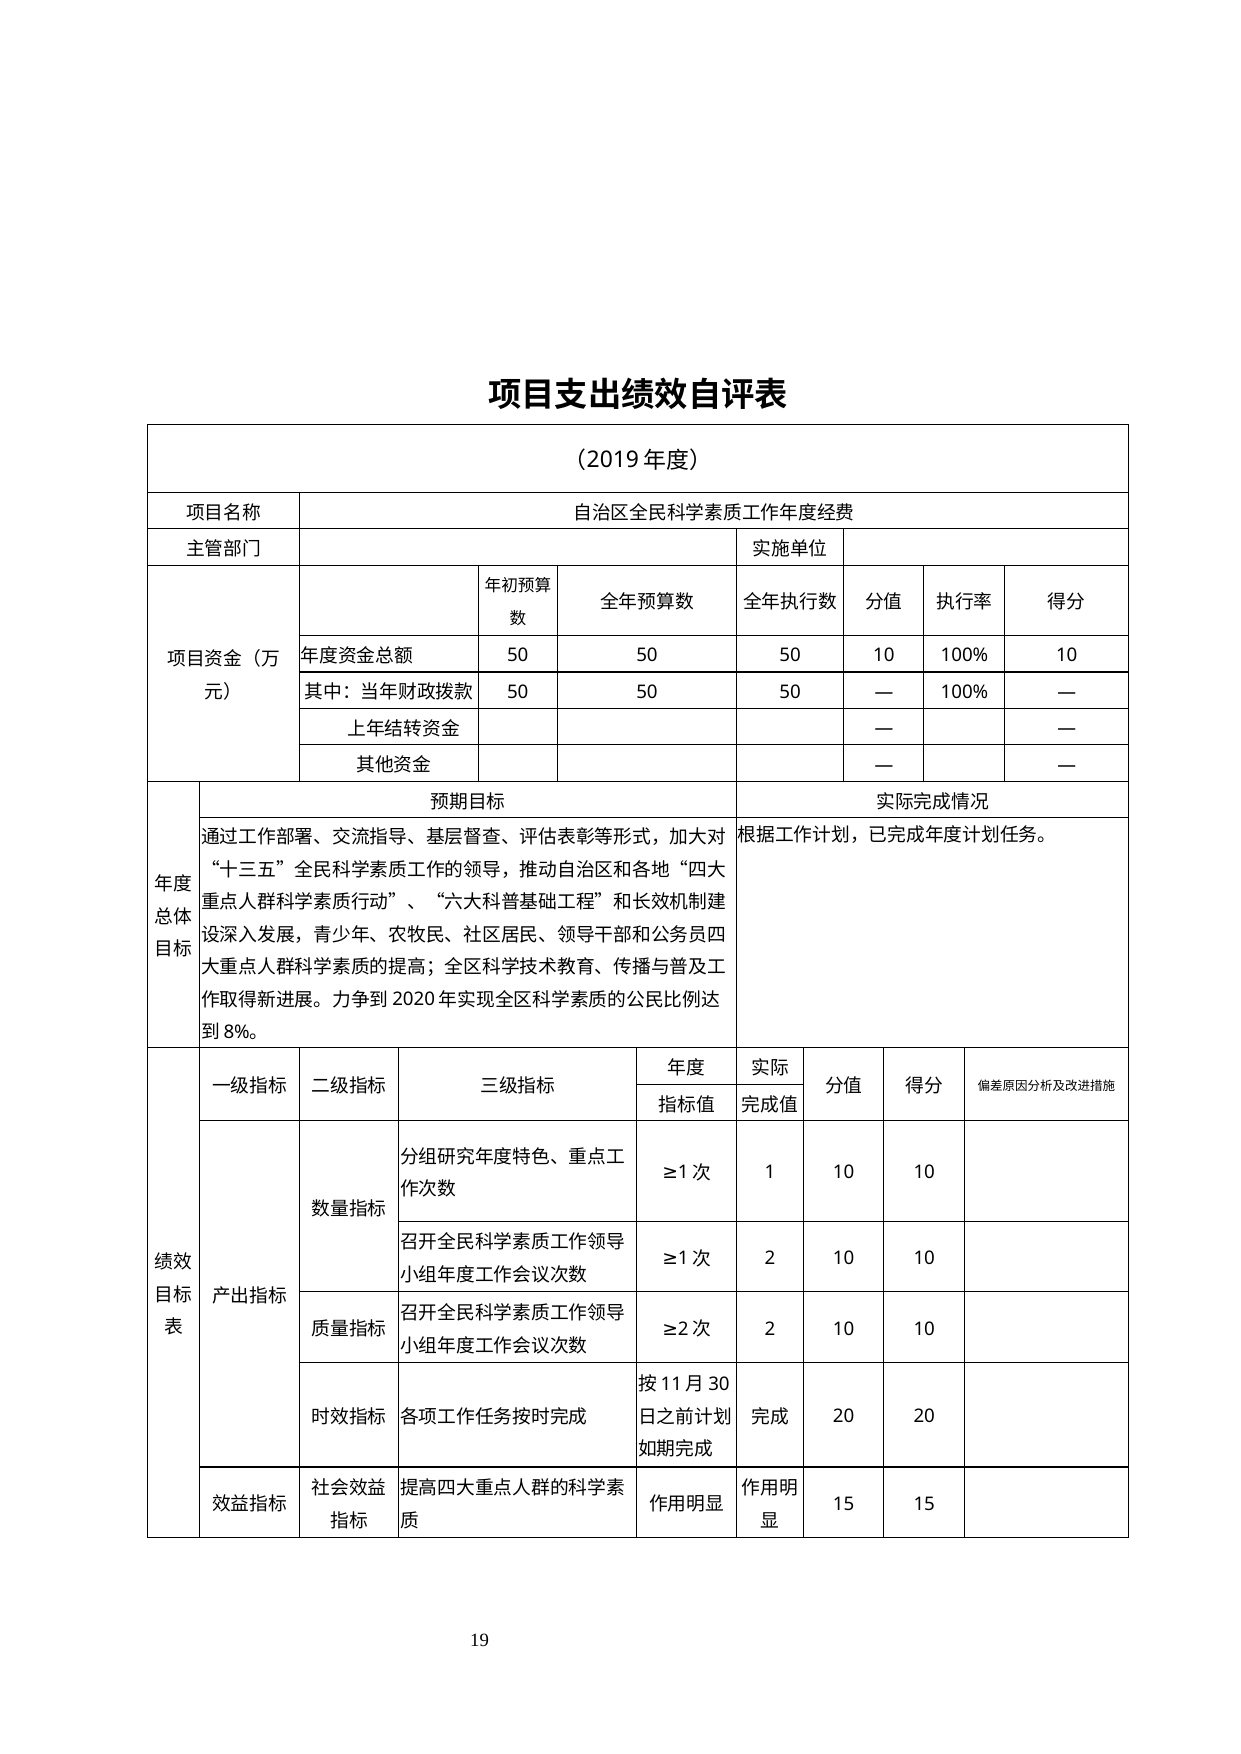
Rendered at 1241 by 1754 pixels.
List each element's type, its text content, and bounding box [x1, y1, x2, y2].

table_cell [924, 709, 1004, 744]
table_cell 实施单位 [737, 529, 843, 564]
table_cell 其中：当年财政拨款 [300, 673, 478, 708]
table_cell 三级指标 [399, 1048, 636, 1120]
table_cell 产出指标 [200, 1121, 299, 1466]
table_cell — [844, 709, 923, 744]
table_cell 完成 [737, 1363, 803, 1466]
table_cell 社会效益 指标 [300, 1468, 398, 1537]
table_cell 10 [884, 1222, 964, 1291]
table_cell 质量指标 [300, 1292, 398, 1362]
table_cell 50 [737, 636, 843, 671]
table_cell 得分 [1005, 566, 1128, 635]
table_cell 10 [884, 1292, 964, 1362]
table_cell 一级指标 [200, 1048, 299, 1120]
table_cell 上年结转资金 [300, 709, 478, 744]
table_cell 10 [804, 1292, 883, 1362]
table_cell 根据工作计划，已完成年度计划任务。 [737, 818, 1128, 1047]
table_cell 执行率 [924, 566, 1004, 635]
table_cell 完成值 [737, 1085, 803, 1120]
table_cell 2 [737, 1292, 803, 1362]
table_cell 年度资金总额 [300, 636, 478, 671]
table_cell 20 [884, 1363, 964, 1466]
table_cell 绩效目标表 [148, 1048, 199, 1537]
table_cell [737, 709, 843, 744]
table_cell — [844, 745, 923, 781]
table_cell 通过工作部署、交流指导、基层督查、评估表彰等形式，加大对“十三五”全民科学素质工作的领导，推动自治区和各地“四大重点人群科学素质行动”、“六大科普基础工程”和长效机制建设深入发展，青少年、农牧民、社区居民、领导干部和公务员四大重点人群科学素质的提高；全区科学技术教育、传播与普及工作取得新进展。力争到2020年实现全区科学素质的公民比例达到8%。 [200, 818, 736, 1047]
table_cell 偏差原因分析及改进措施 [965, 1048, 1128, 1120]
table_cell [965, 1363, 1128, 1466]
table_cell 指标值 [637, 1085, 736, 1120]
table_cell 自治区全民科学素质工作年度经费 [300, 493, 1128, 528]
table_cell — [1005, 673, 1128, 708]
table_cell [558, 745, 736, 781]
table_cell [965, 1222, 1128, 1291]
table_cell 实际 [737, 1048, 803, 1083]
table_cell — [1005, 745, 1128, 781]
table_cell 二级指标 [300, 1048, 398, 1120]
table_cell 效益指标 [200, 1468, 299, 1537]
table_cell 全年预算数 [558, 566, 736, 635]
table_cell 主管部门 [148, 529, 299, 564]
table_cell 其他资金 [300, 745, 478, 781]
table_cell — [844, 673, 923, 708]
table_cell 100% [924, 636, 1004, 671]
table_cell 实际完成情况 [737, 782, 1128, 817]
table_cell 10 [1005, 636, 1128, 671]
table_cell 项目名称 [148, 493, 299, 528]
table_cell 项目支出绩效自评表 [147, 162, 1128, 424]
table_cell 召开全民科学素质工作领导小组年度工作会议次数 [399, 1222, 636, 1291]
table_cell 分值 [844, 566, 923, 635]
table_cell 10 [804, 1222, 883, 1291]
table_cell [300, 529, 736, 564]
table_cell ≥1次 [637, 1121, 736, 1221]
table_cell [844, 529, 1128, 564]
table_cell [965, 1121, 1128, 1221]
table_cell [737, 745, 843, 781]
table_cell 时效指标 [300, 1363, 398, 1466]
table_cell 10 [804, 1121, 883, 1221]
table_cell 分组研究年度特色、重点工作次数 [399, 1121, 636, 1221]
table_cell 15 [884, 1468, 964, 1537]
table_cell 50 [558, 673, 736, 708]
table_cell 20 [804, 1363, 883, 1466]
table_cell 年度总体目标 [148, 782, 199, 1047]
table_cell 得分 [884, 1048, 964, 1120]
table_cell 按11月30日之前计划如期完成 [637, 1363, 736, 1466]
table_cell 作用明显 [737, 1468, 803, 1537]
table_cell （2019年度） [148, 425, 1128, 492]
table_cell ≥1次 [637, 1222, 736, 1291]
table_cell 1 [737, 1121, 803, 1221]
table_cell 50 [737, 673, 843, 708]
table_cell 预期目标 [200, 782, 736, 817]
table_cell 100% [924, 673, 1004, 708]
table_cell 年初预算数 [479, 566, 557, 635]
table_cell [924, 745, 1004, 781]
table_cell [300, 566, 478, 635]
table_cell 10 [884, 1121, 964, 1221]
table_cell [558, 709, 736, 744]
table_cell 提高四大重点人群的科学素质 [399, 1468, 636, 1537]
table_cell 年度 [637, 1048, 736, 1083]
table_cell 分值 [804, 1048, 883, 1120]
table_cell 全年执行数 [737, 566, 843, 635]
table_cell 各项工作任务按时完成 [399, 1363, 636, 1466]
table_cell 数量指标 [300, 1121, 398, 1291]
table_cell 50 [558, 636, 736, 671]
table_cell 10 [844, 636, 923, 671]
table_cell [965, 1468, 1128, 1537]
table_cell 召开全民科学素质工作领导小组年度工作会议次数 [399, 1292, 636, 1362]
table_cell 项目资金（万元） [148, 566, 299, 781]
table_cell 作用明显 [637, 1468, 736, 1537]
table_cell [479, 709, 557, 744]
table_cell 50 [479, 636, 557, 671]
table_cell 50 [479, 673, 557, 708]
table_cell [479, 745, 557, 781]
table_cell [965, 1292, 1128, 1362]
table_cell 2 [737, 1222, 803, 1291]
table_cell — [1005, 709, 1128, 744]
table_cell ≥2次 [637, 1292, 736, 1362]
table_cell 15 [804, 1468, 883, 1537]
